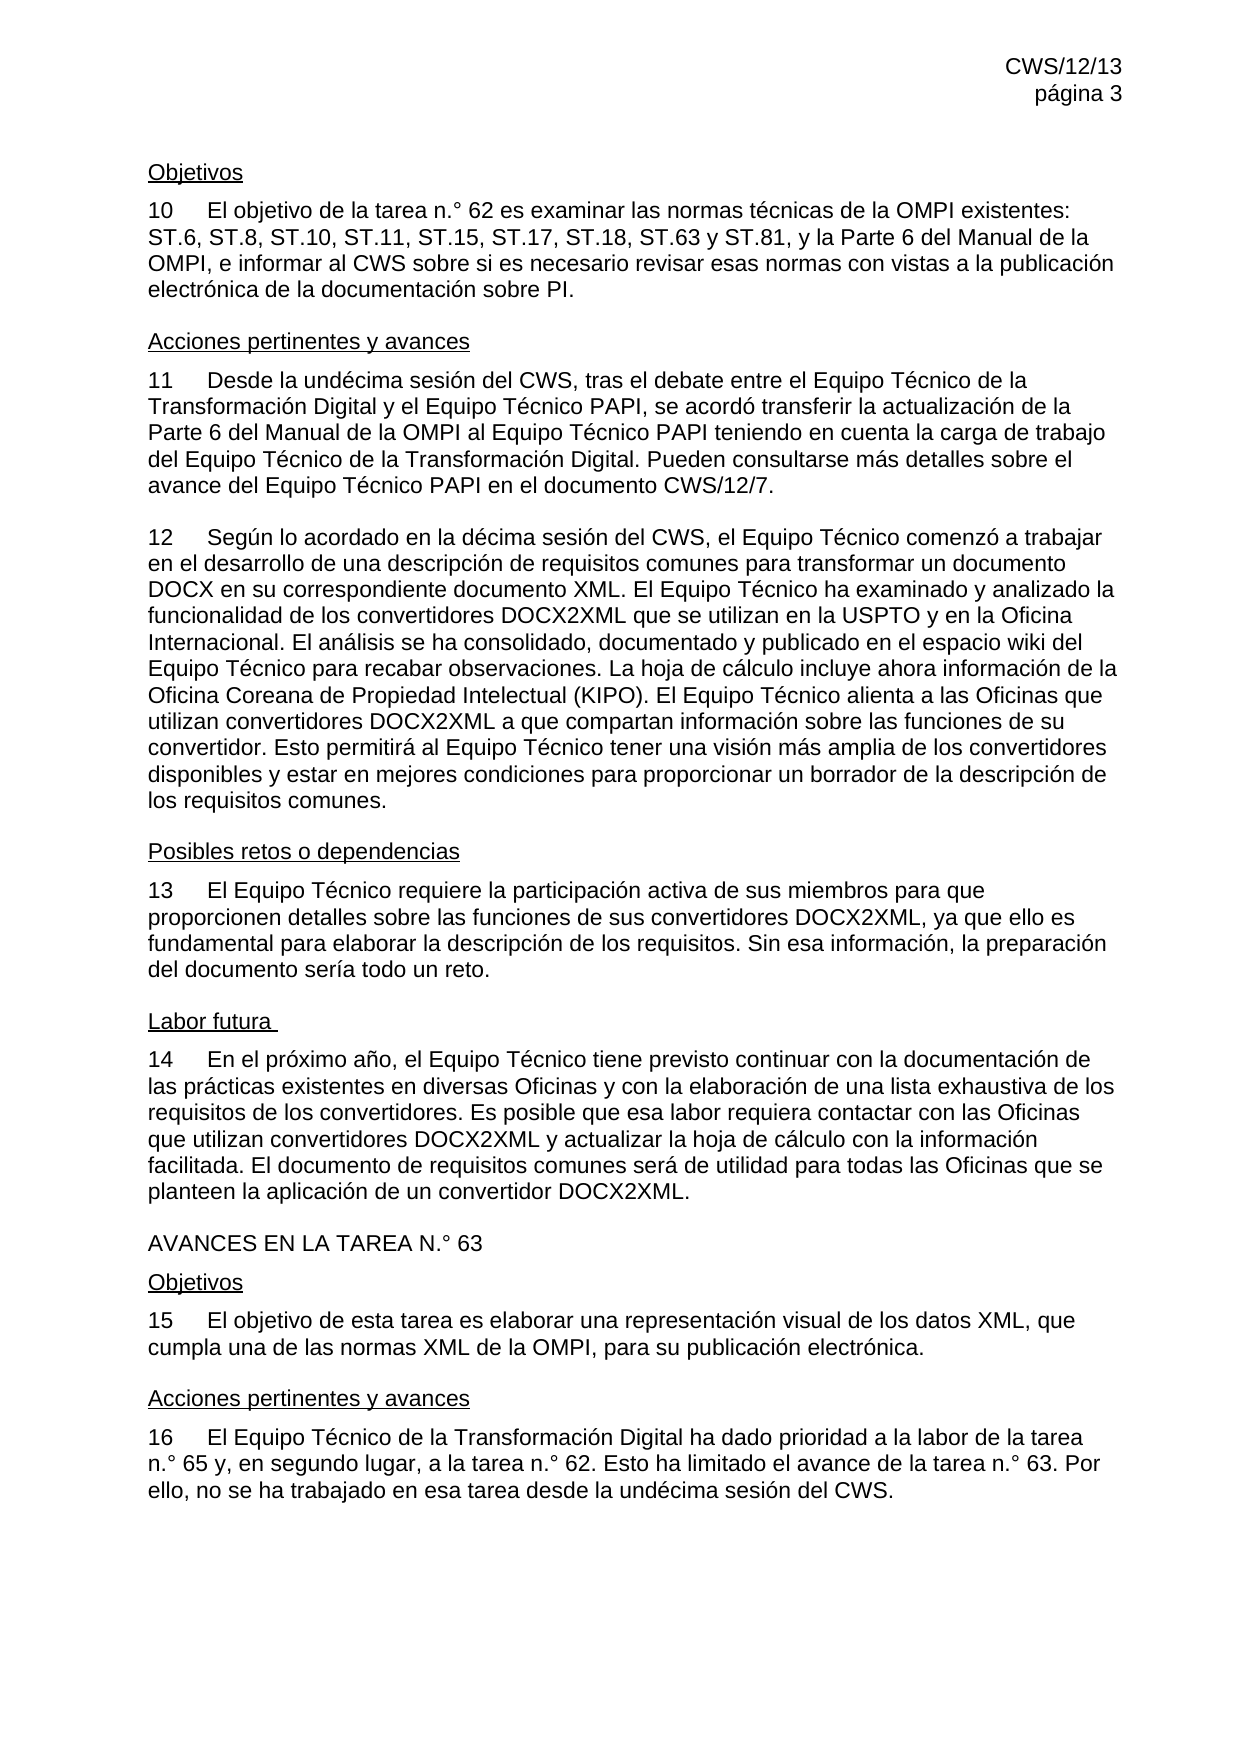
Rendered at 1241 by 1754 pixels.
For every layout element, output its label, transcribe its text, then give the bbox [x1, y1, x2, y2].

subtitle Acciones pertinentes y avances [148, 328, 1122, 354]
subtitle AVANCES EN LA TAREA N.° 63 [148, 1229, 1122, 1256]
text El Equipo Técnico de la Transformación Digital ha dado prioridad a la labor de la tarea n.° 65 y, en segundo lugar, a la tarea n.° 62. Esto ha limitado el avance de la tarea n.° 63. Por ello, no se ha trabajado en esa tarea desde la undécima sesión del CWS. [148, 1424, 1122, 1503]
subtitle Posibles retos o dependencias [148, 838, 1122, 865]
text El objetivo de esta tarea es elaborar una representación visual de los datos XML, que cumpla una de las normas XML de la OMPI, para su publicación electrónica. [148, 1307, 1122, 1360]
subtitle Acciones pertinentes y avances [148, 1385, 1122, 1411]
text Desde la undécima sesión del CWS, tras el debate entre el Equipo Técnico de la Transformación Digital y el Equipo Técnico PAPI, se acordó transferir la actualización de la Parte 6 del Manual de la OMPI al Equipo Técnico PAPI teniendo en cuenta la carga de trabajo del Equipo Técnico de la Transformación Digital. Pueden consultarse más detalles sobre el avance del Equipo Técnico PAPI en el documento CWS/12/7. [148, 367, 1122, 498]
subtitle Objetivos [148, 158, 1122, 185]
subtitle Labor futura [148, 1008, 1122, 1034]
text El objetivo de la tarea n.° 62 es examinar las normas técnicas de la OMPI existentes: ST.6, ST.8, ST.10, ST.11, ST.15, ST.17, ST.18, ST.63 y ST.81, y la Parte 6 del Manual de la OMPI, e informar al CWS sobre si es necesario revisar esas normas con vistas a la publicación electrónica de la documentación sobre PI. [148, 197, 1122, 303]
text En el próximo año, el Equipo Técnico tiene previsto continuar con la documentación de las prácticas existentes en diversas Oficinas y con la elaboración de una lista exhaustiva de los requisitos de los convertidores. Es posible que esa labor requiera contactar con las Oficinas que utilizan convertidores DOCX2XML y actualizar la hoja de cálculo con la información facilitada. El documento de requisitos comunes será de utilidad para todas las Oficinas que se planteen la aplicación de un convertidor DOCX2XML. [148, 1046, 1122, 1204]
subtitle Objetivos [148, 1268, 1122, 1295]
text El Equipo Técnico requiere la participación activa de sus miembros para que proporcionen detalles sobre las funciones de sus convertidores DOCX2XML, ya que ello es fundamental para elaborar la descripción de los requisitos. Sin esa información, la preparación del documento sería todo un reto. [148, 877, 1122, 983]
text Según lo acordado en la décima sesión del CWS, el Equipo Técnico comenzó a trabajar en el desarrollo de una descripción de requisitos comunes para transformar un documento DOCX en su correspondiente documento XML. El Equipo Técnico ha examinado y analizado la funcionalidad de los convertidores DOCX2XML que se utilizan en la USPTO y en la Oficina Internacional. El análisis se ha consolidado, documentado y publicado en el espacio wiki del Equipo Técnico para recabar observaciones. La hoja de cálculo incluye ahora información de la Oficina Coreana de Propiedad Intelectual (KIPO). El Equipo Técnico alienta a las Oficinas que utilizan convertidores DOCX2XML a que compartan información sobre las funciones de su convertidor. Esto permitirá al Equipo Técnico tener una visión más amplia de los convertidores disponibles y estar en mejores condiciones para proporcionar un borrador de la descripción de los requisitos comunes. [148, 523, 1122, 813]
